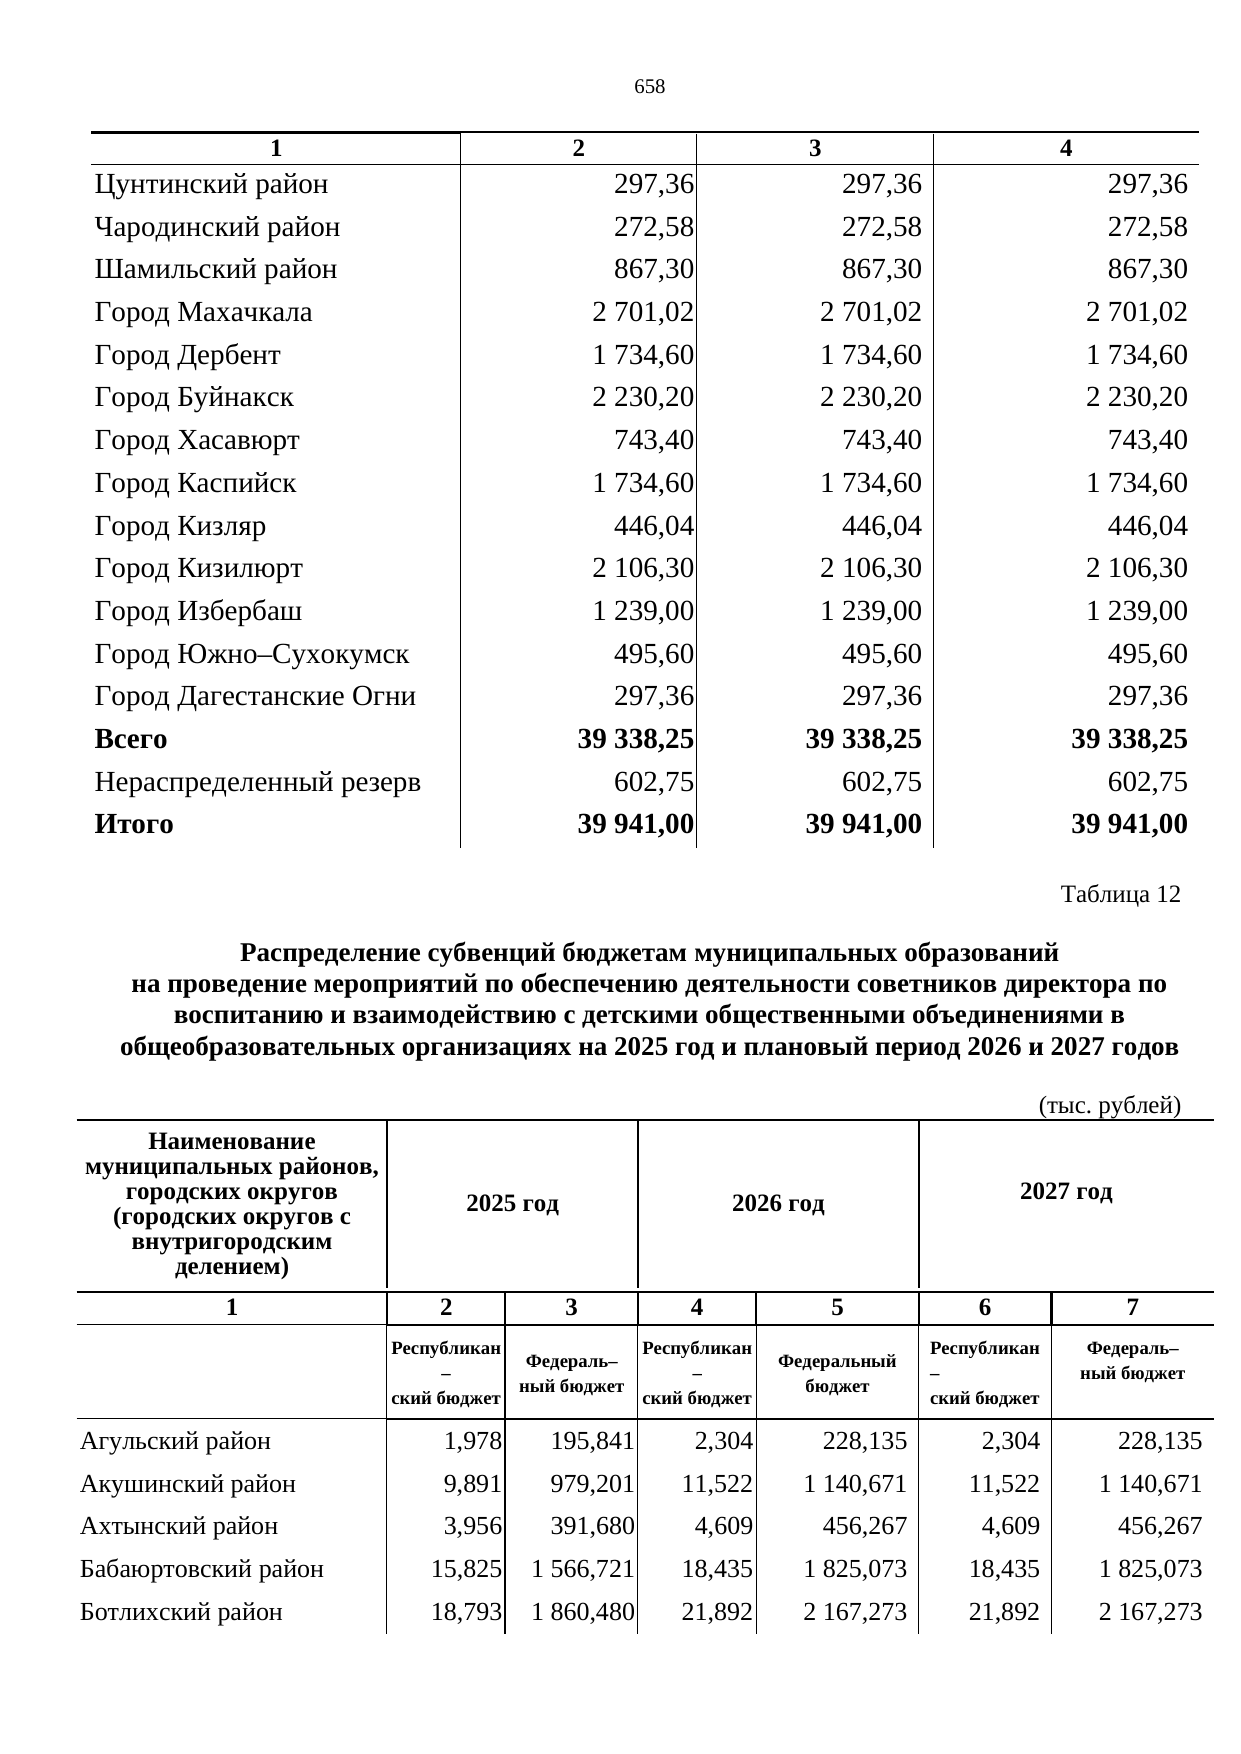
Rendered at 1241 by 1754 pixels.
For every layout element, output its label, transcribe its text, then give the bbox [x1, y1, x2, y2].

text (тыс. рублей) [118, 1090, 1181, 1118]
table_cell 2 701,02 [697, 293, 933, 335]
table_cell Республикан– ский бюджет [638, 1326, 756, 1418]
table_cell 1 566,721 [506, 1549, 637, 1591]
table_cell 495,60 [697, 634, 933, 677]
table_cell Город Южно–Сухокумск [91, 634, 460, 677]
table_cell 39 338,25 [461, 720, 696, 762]
table_header 7 [1053, 1293, 1214, 1323]
table_header 2027 год [920, 1121, 1214, 1288]
table_cell 39 941,00 [934, 805, 1199, 848]
table_cell Всего [91, 720, 460, 762]
table_cell 297,36 [934, 677, 1199, 719]
table_header 4 [934, 133, 1199, 164]
table_cell 18,435 [919, 1549, 1051, 1591]
table_cell 2 106,30 [461, 549, 696, 591]
table_cell 1 734,60 [461, 335, 696, 378]
table_cell Ахтынский район [77, 1506, 386, 1548]
table_header 2 [388, 1293, 504, 1323]
table_cell 602,75 [934, 762, 1199, 805]
table_cell 297,36 [697, 165, 933, 207]
table_cell Чародинский район [91, 207, 460, 250]
table_cell 3,956 [387, 1506, 504, 1548]
table_cell 2 167,273 [1052, 1591, 1214, 1634]
table_cell 21,892 [638, 1591, 756, 1634]
table_cell 272,58 [461, 207, 696, 250]
table_cell 228,135 [1052, 1420, 1214, 1463]
table_cell 11,522 [638, 1463, 756, 1506]
table_cell 4,609 [638, 1506, 756, 1548]
table_cell 391,680 [506, 1506, 637, 1548]
table_cell Город Избербаш [91, 591, 460, 634]
table_cell 743,40 [461, 421, 696, 463]
table_cell 1 239,00 [461, 591, 696, 634]
table_cell 867,30 [461, 250, 696, 292]
table_cell 602,75 [697, 762, 933, 805]
table_cell Федеральный бюджет [757, 1326, 918, 1418]
table_cell 2 701,02 [461, 293, 696, 335]
table_cell 446,04 [461, 506, 696, 549]
table_cell 2 230,20 [461, 378, 696, 421]
table_cell Федераль– ный бюджет [506, 1326, 637, 1418]
table_cell Цунтинский район [91, 165, 460, 207]
table_header Наименование муниципальных районов, городских округов (городских округов с внутригородским делением) [77, 1121, 386, 1288]
table_header 2 [461, 133, 696, 164]
table_cell 2 106,30 [934, 549, 1199, 591]
table_cell 1 860,480 [506, 1591, 637, 1634]
table_cell Бабаюртовский район [77, 1549, 386, 1591]
table_cell 4,609 [919, 1506, 1051, 1548]
table_cell 18,435 [638, 1549, 756, 1591]
table_cell 272,58 [934, 207, 1199, 250]
table_cell Республикан– ский бюджет [919, 1326, 1051, 1418]
table_cell 1 239,00 [697, 591, 933, 634]
table_cell 2 167,273 [757, 1591, 918, 1634]
table_header 1 [77, 1293, 386, 1323]
table_cell 1 734,60 [461, 463, 696, 506]
table_cell [77, 1325, 386, 1418]
table_header 4 [639, 1293, 755, 1323]
table_cell 979,201 [506, 1463, 637, 1506]
table_cell 495,60 [934, 634, 1199, 677]
table_cell 867,30 [934, 250, 1199, 292]
table_cell 743,40 [697, 421, 933, 463]
table_cell Акушинский район [77, 1463, 386, 1506]
table_cell Агульский район [77, 1419, 386, 1463]
table_cell 1 734,60 [934, 463, 1199, 506]
table_cell 2,304 [919, 1420, 1051, 1463]
table_cell 1,978 [387, 1420, 504, 1463]
table_cell Республикан– ский бюджет [387, 1326, 504, 1418]
table_cell Ботлихский район [77, 1591, 386, 1634]
table_header 2026 год [639, 1121, 918, 1288]
table_cell Федераль– ный бюджет [1052, 1326, 1214, 1418]
table_cell Город Буйнакск [91, 378, 460, 421]
table_cell Нераспределенный резерв [91, 762, 460, 805]
table_cell Город Кизляр [91, 506, 460, 549]
table_cell 495,60 [461, 634, 696, 677]
text на проведение мероприятий по обеспечению деятельности советников директора по воспитанию и взаимодействию с детскими общественными объединениями в общеобразовательных организациях на 2025 год и плановый период 2026 и 2027 годов [118, 967, 1181, 1061]
table_header 5 [757, 1293, 918, 1323]
table_cell 1 734,60 [697, 463, 933, 506]
table_cell 1 825,073 [757, 1549, 918, 1591]
table_cell 446,04 [934, 506, 1199, 549]
table_cell 602,75 [461, 762, 696, 805]
table_cell 297,36 [934, 165, 1199, 207]
table_cell 867,30 [697, 250, 933, 292]
table_cell 39 338,25 [697, 720, 933, 762]
table_cell 1 734,60 [934, 335, 1199, 378]
table_cell Город Дербент [91, 335, 460, 378]
table_cell 2 230,20 [934, 378, 1199, 421]
text Распределение субвенций бюджетам муниципальных образований [118, 936, 1181, 967]
table_cell 18,793 [387, 1591, 504, 1634]
table_cell 297,36 [461, 165, 696, 207]
table_cell 11,522 [919, 1463, 1051, 1506]
table_cell Итого [91, 805, 460, 848]
table_header 3 [506, 1293, 637, 1323]
table_cell 456,267 [757, 1506, 918, 1548]
table_cell 228,135 [757, 1420, 918, 1463]
table_cell 39 941,00 [461, 805, 696, 848]
table_cell 297,36 [461, 677, 696, 719]
table_cell 1 734,60 [697, 335, 933, 378]
table_cell 2 106,30 [697, 549, 933, 591]
table_cell Город Хасавюрт [91, 421, 460, 463]
text Таблица 12 [118, 879, 1181, 908]
table_cell 15,825 [387, 1549, 504, 1591]
table_cell 195,841 [506, 1420, 637, 1463]
table_cell 1 140,671 [757, 1463, 918, 1506]
table_cell 2 230,20 [697, 378, 933, 421]
table_cell 39 338,25 [934, 720, 1199, 762]
table_cell Шамильский район [91, 250, 460, 292]
table_cell 446,04 [697, 506, 933, 549]
table_header 1 [91, 134, 460, 164]
table_cell Город Каспийск [91, 463, 460, 506]
table_cell 297,36 [697, 677, 933, 719]
table_cell 2,304 [638, 1420, 756, 1463]
table_header 3 [697, 133, 933, 164]
table_cell 21,892 [919, 1591, 1051, 1634]
table_cell 2 701,02 [934, 293, 1199, 335]
table_cell 272,58 [697, 207, 933, 250]
table_cell 39 941,00 [697, 805, 933, 848]
table_header 2025 год [388, 1121, 637, 1288]
table_cell 9,891 [387, 1463, 504, 1506]
table_header 6 [920, 1293, 1050, 1323]
table_cell Город Махачкала [91, 293, 460, 335]
table_cell 456,267 [1052, 1506, 1214, 1548]
table_cell 1 239,00 [934, 591, 1199, 634]
table_cell Город Дагестанские Огни [91, 677, 460, 719]
table_cell 1 140,671 [1052, 1463, 1214, 1506]
table_cell Город Кизилюрт [91, 549, 460, 591]
table_cell 743,40 [934, 421, 1199, 463]
table_cell 1 825,073 [1052, 1549, 1214, 1591]
